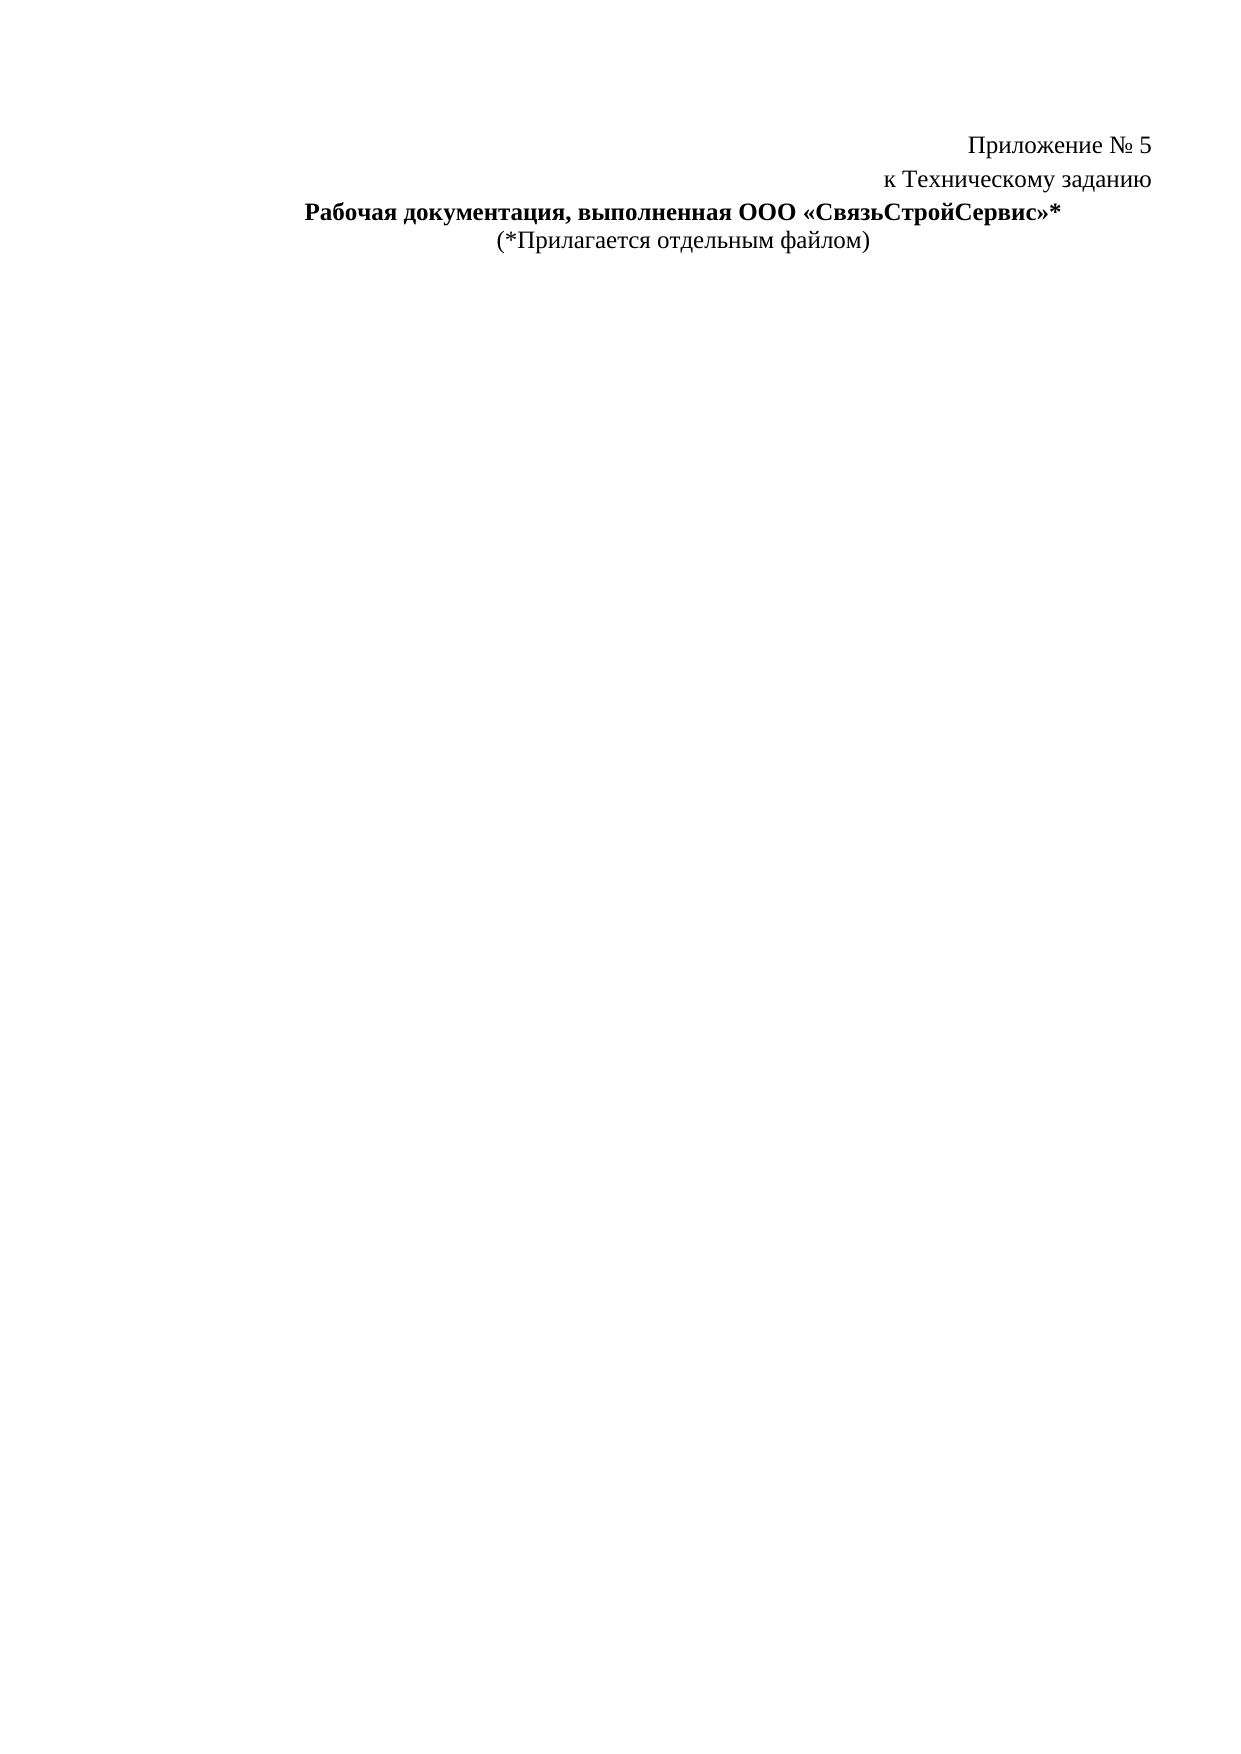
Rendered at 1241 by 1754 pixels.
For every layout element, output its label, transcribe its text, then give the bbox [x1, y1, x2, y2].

text Приложение № 5 [215, 131, 1152, 159]
text к Техническому заданию [215, 164, 1152, 192]
text Рабочая документация, выполненная ООО «СвязьСтройСервис»* [215, 197, 1152, 225]
text (*Прилагается отдельным файлом) [215, 225, 1152, 254]
